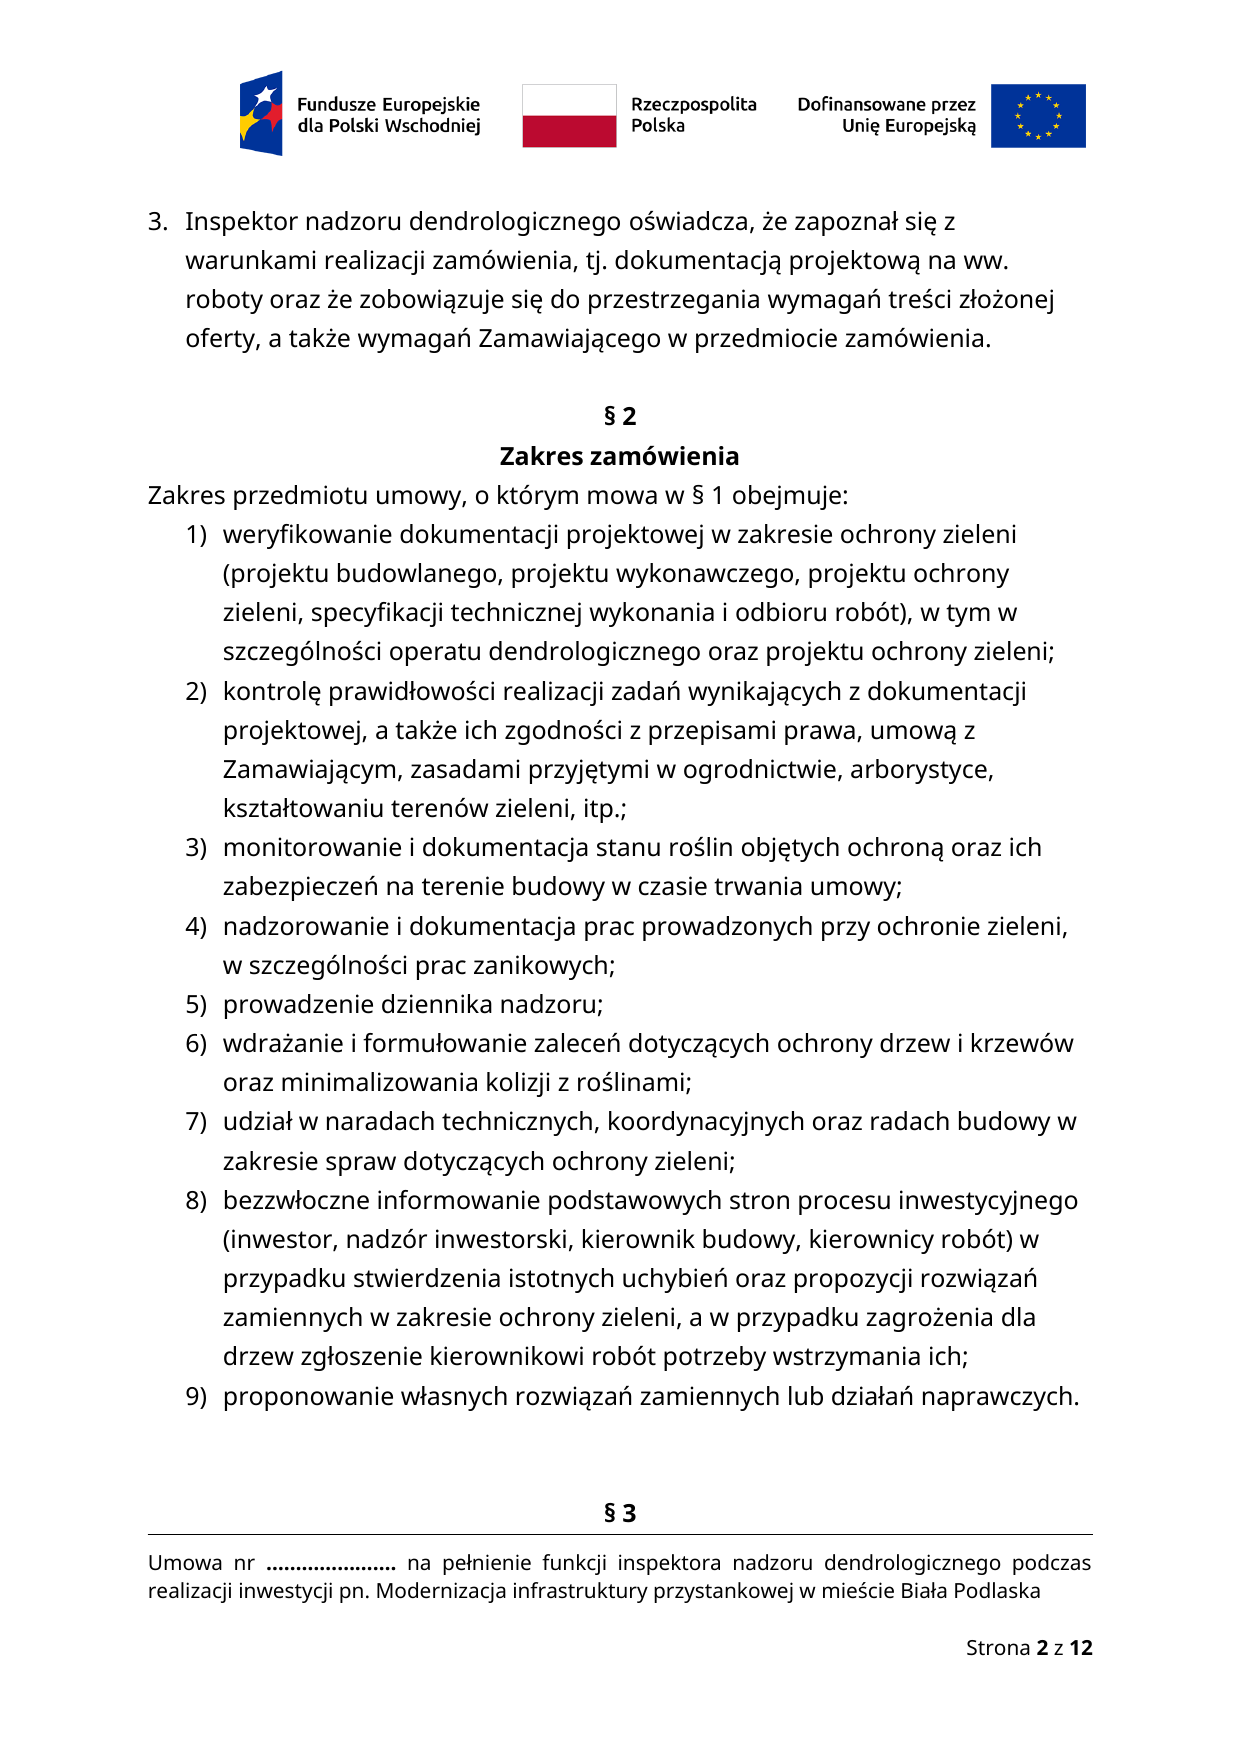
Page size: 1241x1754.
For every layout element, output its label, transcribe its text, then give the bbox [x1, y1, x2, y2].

list nadzorowanie i dokumentacja prac prowadzonych przy ochronie zieleni, w szczególności prac zanikowych; [185, 908, 1093, 981]
list Inspektor nadzoru dendrologicznego oświadcza, że zapoznał się z warunkami realizacji zamówienia, tj. dokumentacją projektową na ww. roboty oraz że zobowiązuje się do przestrzegania wymagań treści złożonej oferty, a także wymagań Zamawiającego w przedmiocie zamówienia. [148, 203, 1093, 355]
list bezzwłoczne informowanie podstawowych stron procesu inwestycyjnego (inwestor, nadzór inwestorski, kierownik budowy, kierownicy robót) w przypadku stwierdzenia istotnych uchybień oraz propozycji rozwiązań zamiennych w zakresie ochrony zieleni, a w przypadku zagrożenia dla drzew zgłoszenie kierownikowi robót potrzeby wstrzymania ich; [185, 1182, 1093, 1373]
text § 3 [148, 1496, 1093, 1530]
list weryfikowanie dokumentacji projektowej w zakresie ochrony zieleni (projektu budowlanego, projektu wykonawczego, projektu ochrony zieleni, specyfikacji technicznej wykonania i odbioru robót), w tym w szczególności operatu dendrologicznego oraz projektu ochrony zieleni; [185, 517, 1093, 668]
list wdrażanie i formułowanie zaleceń dotyczących ochrony drzew i krzewów oraz minimalizowania kolizji z roślinami; [185, 1026, 1093, 1099]
list monitorowanie i dokumentacja stanu roślin objętych ochroną oraz ich zabezpieczeń na terenie budowy w czasie trwania umowy; [185, 830, 1093, 903]
picture [217, 59, 1108, 167]
text Zakres zamówienia [148, 438, 1093, 472]
list udział w naradach technicznych, koordynacyjnych oraz radach budowy w zakresie spraw dotyczących ochrony zieleni; [185, 1104, 1093, 1177]
text § 2 [148, 399, 1093, 433]
list prowadzenie dziennika nadzoru; [185, 987, 1093, 1021]
list proponowanie własnych rozwiązań zamiennych lub działań naprawczych. [185, 1378, 1093, 1412]
list kontrolę prawidłowości realizacji zadań wynikających z dokumentacji projektowej, a także ich zgodności z przepisami prawa, umową z Zamawiającym, zasadami przyjętymi w ogrodnictwie, arborystyce, kształtowaniu terenów zieleni, itp.; [185, 673, 1093, 825]
text Zakres przedmiotu umowy, o którym mowa w § 1 obejmuje: [148, 477, 1093, 511]
